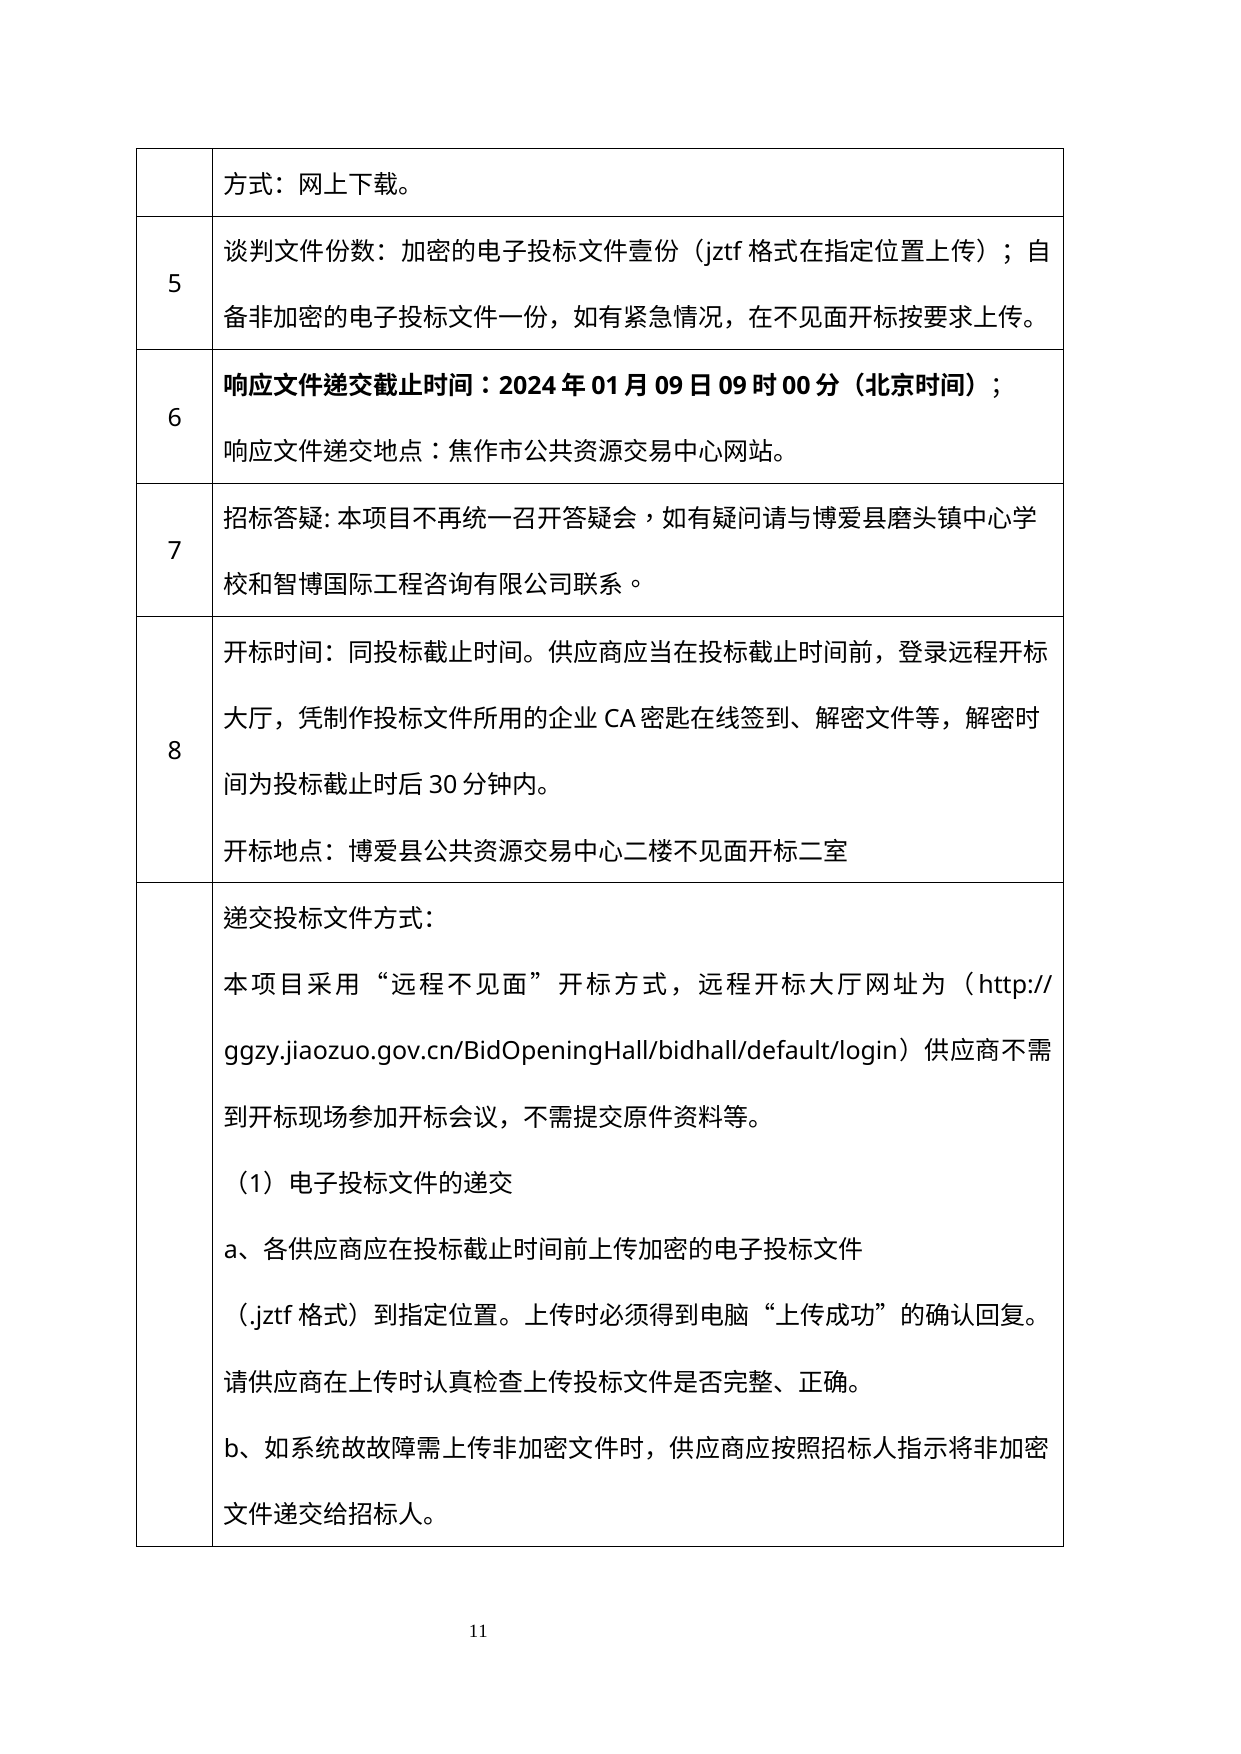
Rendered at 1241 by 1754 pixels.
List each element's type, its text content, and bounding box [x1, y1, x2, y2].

table_cell [137, 883, 212, 1546]
table_cell 8 [137, 617, 212, 882]
table_cell 6 [137, 350, 212, 483]
table_cell 5 [137, 217, 212, 349]
table_cell 响应文件递交截止时间：2024年01月09日09时00分（北京时间）； 响应文件递交地点：焦作市公共资源交易中心网站。 [213, 350, 1063, 483]
table_cell 谈判文件份数：加密的电子投标文件壹份（jztf 格式在指定位置上传）；自备非加密的电子投标文件一份，如有紧急情况，在不见面开标按要求上传。 [213, 217, 1063, 349]
table_cell 招标答疑: 本项目不再统一召开答疑会，如有疑问请与博爱县磨头镇中心学校和智博国际工程咨询有限公司联系。 [213, 484, 1063, 616]
table_cell 开标时间：同投标截止时间。供应商应当在投标截止时间前，登录远程开标大厅，凭制作投标文件所用的企业CA密匙在线签到、解密文件等，解密时间为投标截止时后30分钟内。 开标地点：博爱县公共资源交易中心二楼不见面开标二室 [213, 617, 1063, 882]
table_cell 递交投标文件方式： 本项目采用“远程不见面”开标方式，远程开标大厅网址为（http://ggzy.jiaozuo.gov.cn/BidOpeningHall/bidhall/default/login）供应商不需到开标现场参加开标会议，不需提交原件资料等。 （1）电子投标文件的递交 a、各供应商应在投标截止时间前上传加密的电子投标文件 （.jztf 格式）到指定位置。上传时必须得到电脑“上传成功”的确认回复。请供应商在上传时认真检查上传投标文件是否完整、正确。 b、如系统故故障需上传非加密文件时，供应商应按照招标人指示将非加密文件递交给招标人。 [213, 883, 1063, 1546]
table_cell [213, 149, 1063, 216]
table_cell 4 [137, 149, 212, 216]
table_cell 7 [137, 484, 212, 616]
